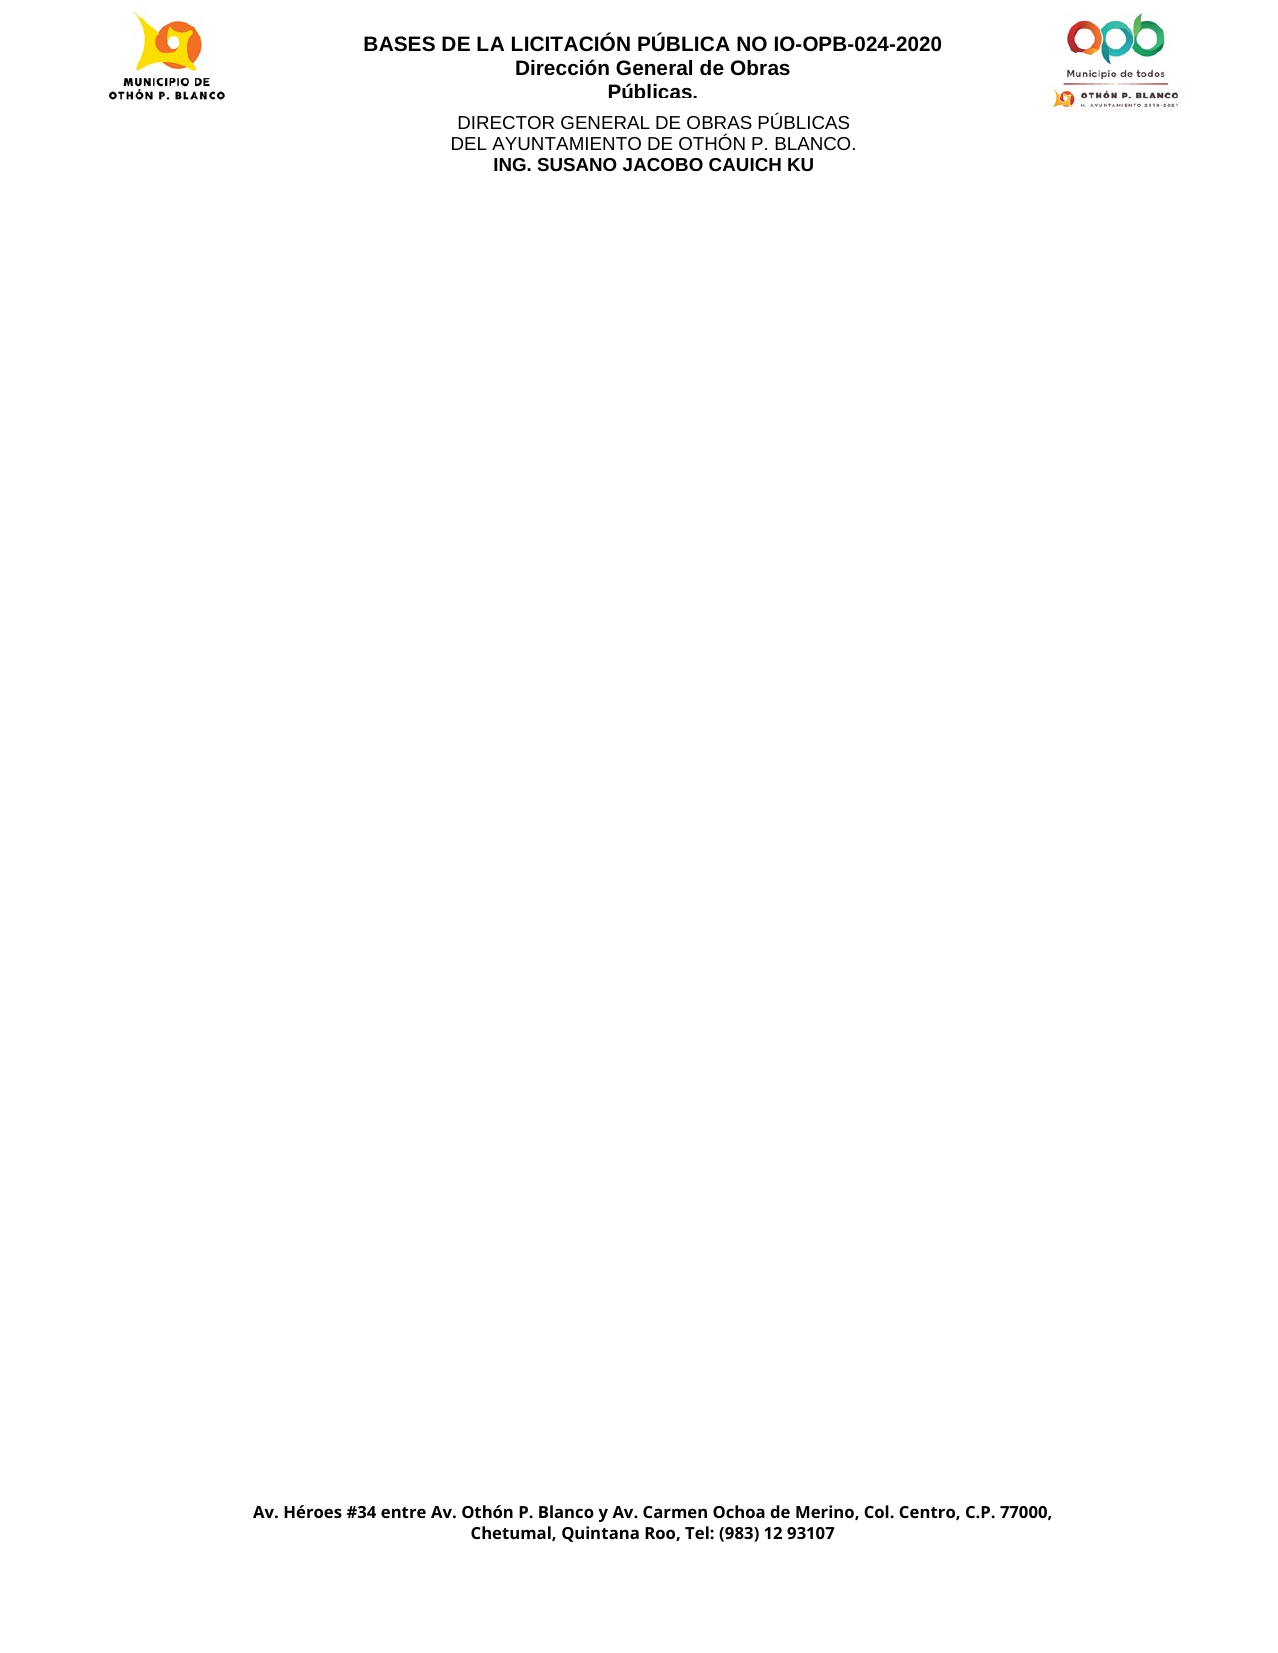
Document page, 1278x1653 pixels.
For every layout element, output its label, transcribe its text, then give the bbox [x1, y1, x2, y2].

text DIRECTOR GENERAL DE OBRAS PÚBLICAS DEL AYUNTAMIENTO DE OTHÓN P. BLANCO. [448, 112, 858, 154]
picture [104, 0, 237, 114]
picture [1049, 13, 1192, 113]
text ING. SUSANO JACOBO CAUICH KU [448, 154, 858, 175]
